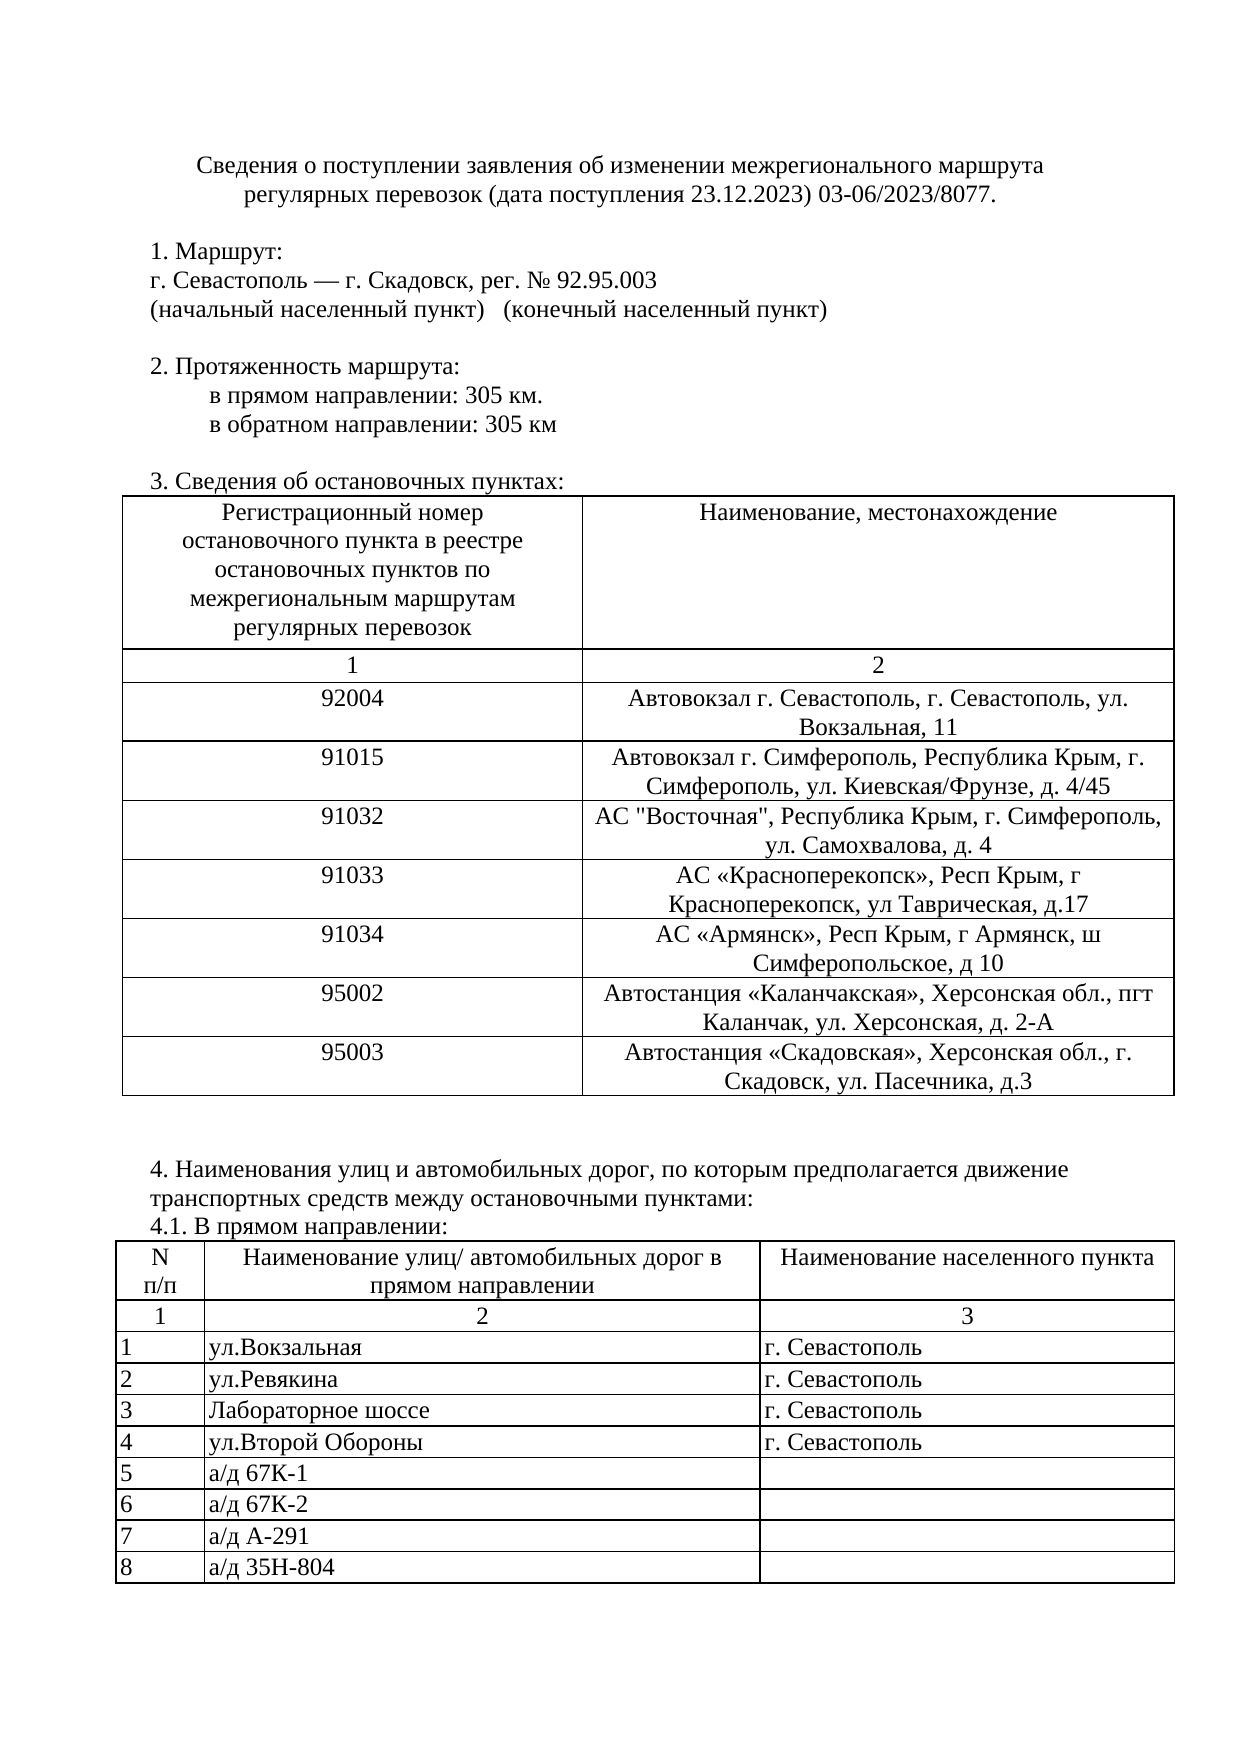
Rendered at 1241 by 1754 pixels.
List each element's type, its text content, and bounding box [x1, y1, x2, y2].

text 4. Наименования улиц и автомобильных дорог, по которым предполагается движение транспортных средств между остановочными пунктами: [150, 1154, 1090, 1211]
table_cell 3 [117, 1395, 204, 1425]
table_cell 1 [117, 1301, 204, 1331]
text 1. Маршрут: [150, 236, 1090, 265]
table_cell АС «Армянск», Респ Крым, г Армянск, ш Симферопольское, д 10 [583, 919, 1173, 977]
table_cell г. Севастополь [761, 1427, 1174, 1456]
table_header Наименование населенного пункта [761, 1242, 1174, 1299]
table_cell [761, 1458, 1174, 1488]
text (начальный населенный пункт) (конечный населенный пункт) [150, 294, 1090, 322]
table_cell 2 [117, 1364, 204, 1393]
table_cell 91032 [123, 801, 582, 858]
table_cell г. Севастополь [761, 1364, 1174, 1393]
table_cell 95003 [123, 1037, 582, 1095]
table_cell а/д 67К-2 [205, 1490, 759, 1519]
text г. Севастополь — г. Скадовск, рег. № 92.95.003 [150, 265, 1090, 294]
text Сведения о поступлении заявления об изменении межрегионального маршрута регулярных перевозок (дата поступления 23.12.2023) 03-06/2023/8077. [150, 150, 1090, 207]
table_cell 91034 [123, 919, 582, 977]
table_cell АС "Восточная", Республика Крым, г. Симферополь, ул. Самохвалова, д. 4 [583, 801, 1173, 858]
table_header Наименование улиц/ автомобильных дорог в прямом направлении [205, 1242, 759, 1299]
table_cell 8 [117, 1552, 204, 1582]
table_cell 4 [117, 1427, 204, 1456]
table_cell 3 [761, 1301, 1174, 1331]
text 3. Сведения об остановочных пунктах: [150, 466, 1090, 495]
text 4.1. В прямом направлении: [150, 1211, 1090, 1240]
table_cell [761, 1552, 1174, 1582]
table_cell 1 [117, 1332, 204, 1362]
table_cell ул.Ревякина [205, 1364, 759, 1393]
text в прямом направлении: 305 км. [150, 380, 1090, 409]
table_header N п/п [117, 1242, 204, 1299]
table_cell Автостанция «Скадовская», Херсонская обл., г. Скадовск, ул. Пасечника, д.3 [583, 1037, 1173, 1095]
table_cell 2 [205, 1301, 759, 1331]
table_header Наименование, местонахождение [583, 497, 1173, 648]
table_cell Лабораторное шоссе [205, 1395, 759, 1425]
table_cell [761, 1490, 1174, 1519]
table_cell 6 [117, 1490, 204, 1519]
table_cell Автовокзал г. Симферополь, Республика Крым, г. Симферополь, ул. Киевская/Фрунзе, д. 4/45 [583, 742, 1173, 799]
table_cell 91015 [123, 742, 582, 799]
table_cell а/д 35Н-804 [205, 1552, 759, 1582]
text 2. Протяженность маршрута: [150, 351, 1090, 380]
table_cell г. Севастополь [761, 1332, 1174, 1362]
table_cell 95002 [123, 978, 582, 1036]
text в обратном направлении: 305 км [150, 409, 1090, 437]
table_cell АС «Красноперекопск», Респ Крым, г Красноперекопск, ул Таврическая, д.17 [583, 860, 1173, 918]
table_cell [761, 1521, 1174, 1551]
table_cell Автостанция «Каланчакская», Херсонская обл., пгт Каланчак, ул. Херсонская, д. 2-А [583, 978, 1173, 1036]
table_cell ул.Второй Обороны [205, 1427, 759, 1456]
table_cell а/д А-291 [205, 1521, 759, 1551]
table_cell Автовокзал г. Севастополь, г. Севастополь, ул. Вокзальная, 11 [583, 683, 1173, 740]
table_cell 2 [583, 650, 1173, 681]
table_cell 91033 [123, 860, 582, 918]
table_cell 5 [117, 1458, 204, 1488]
table_cell ул.Вокзальная [205, 1332, 759, 1362]
table_cell г. Севастополь [761, 1395, 1174, 1425]
table_cell 1 [123, 650, 582, 681]
table_cell 7 [117, 1521, 204, 1551]
table_header Регистрационный номер остановочного пункта в реестре остановочных пунктов по межрегиональным маршрутам регулярных перевозок [123, 497, 582, 648]
table_cell 92004 [123, 683, 582, 740]
table_cell а/д 67К-1 [205, 1458, 759, 1488]
